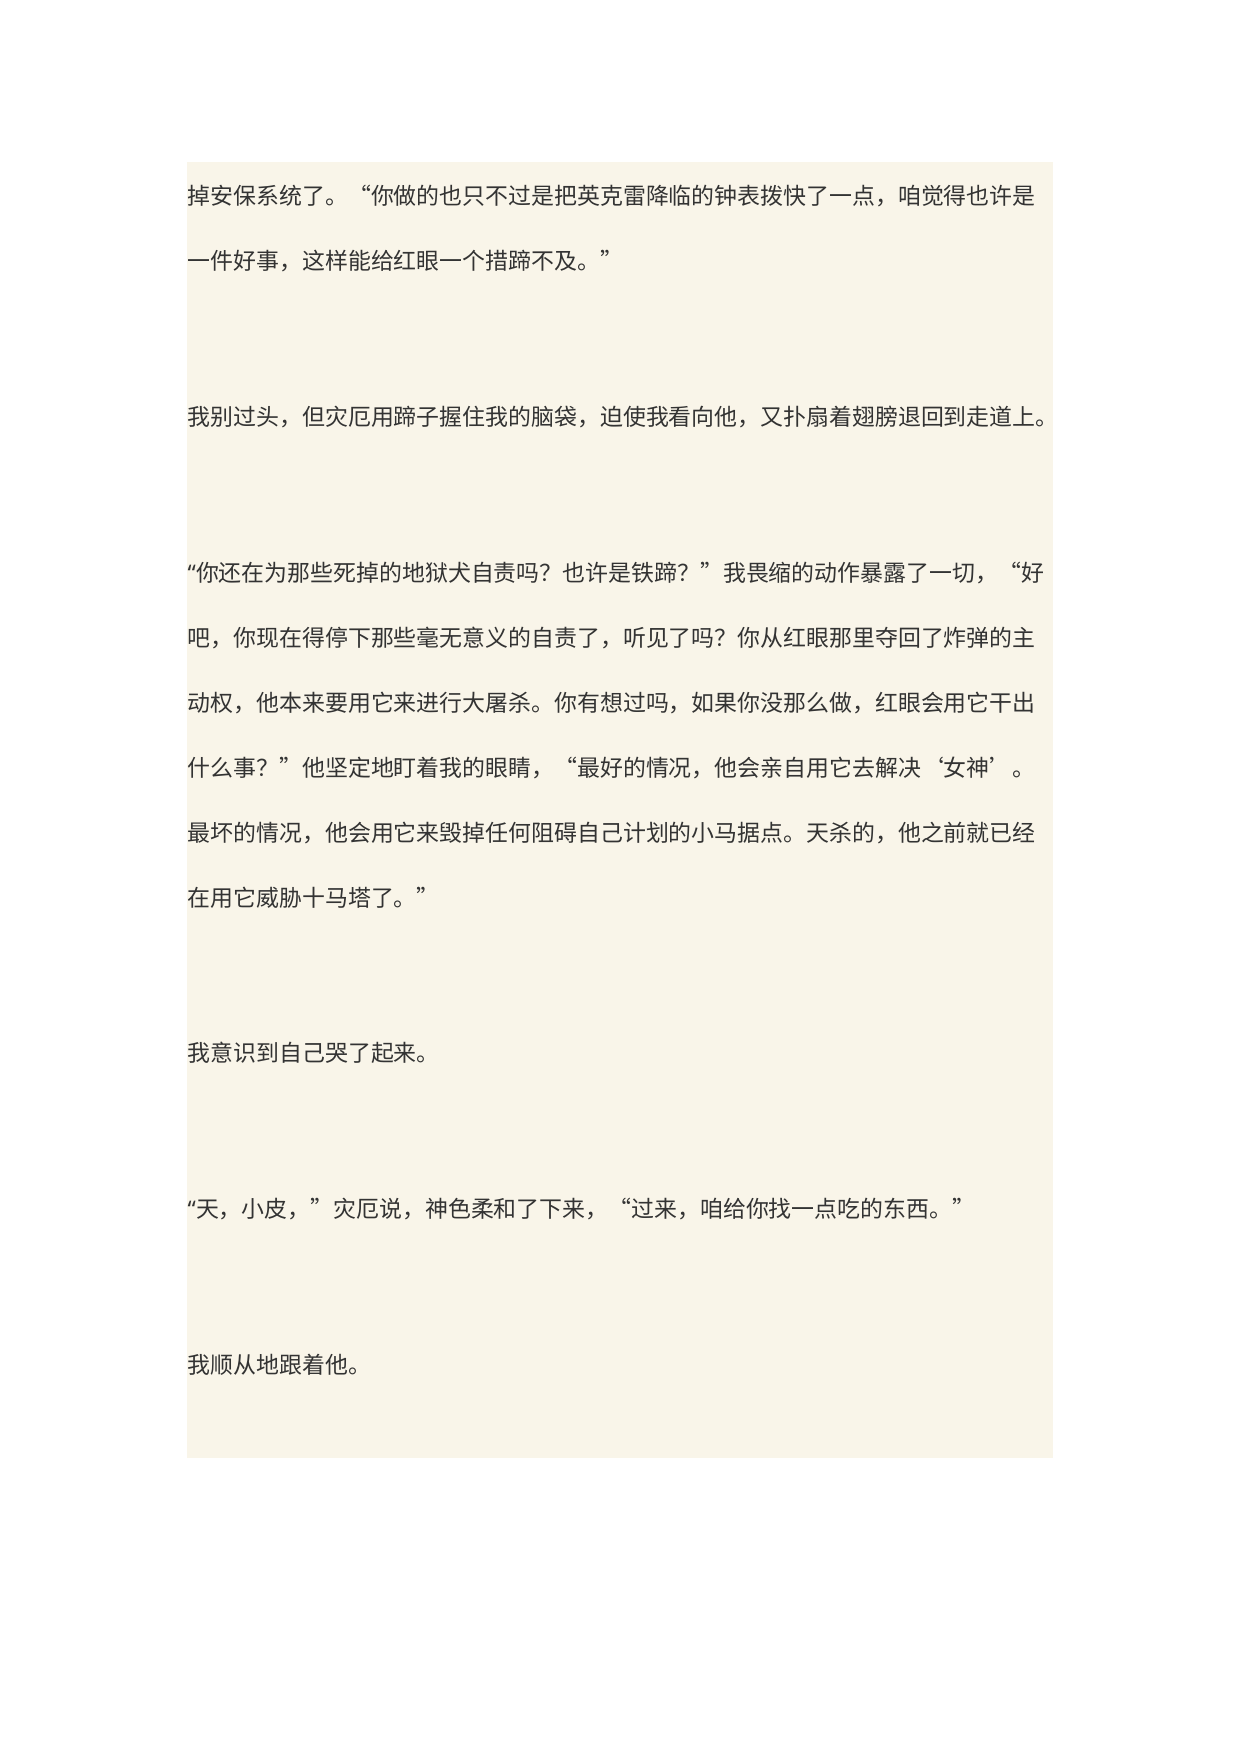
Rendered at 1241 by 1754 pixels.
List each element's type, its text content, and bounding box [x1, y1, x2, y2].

text 我顺从地跟着他。 [187, 1331, 1053, 1396]
text “天，小皮，”灾厄说，神色柔和了下来，“过来，咱给你找一点吃的东西。” [187, 1175, 1053, 1240]
text 我别过头，但灾厄用蹄子握住我的脑袋，迫使我看向他，又扑扇着翅膀退回到走道上。 [187, 383, 1053, 448]
text “你还在为那些死掉的地狱犬自责吗？也许是铁蹄？”我畏缩的动作暴露了一切，“好吧，你现在得停下那些毫无意义的自责了，听见了吗？你从红眼那里夺回了炸弹的主动权，他本来要用它来进行大屠杀。你有想过吗，如果你没那么做，红眼会用它干出什么事？”他坚定地盯着我的眼睛，“最好的情况，他会亲自用它去解决‘女神’。最坏的情况，他会用它来毁掉任何阻碍自己计划的小马据点。天杀的，他之前就已经在用它威胁十马塔了。” [187, 539, 1053, 929]
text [187, 162, 1053, 292]
text 我意识到自己哭了起来。 [187, 1019, 1053, 1084]
